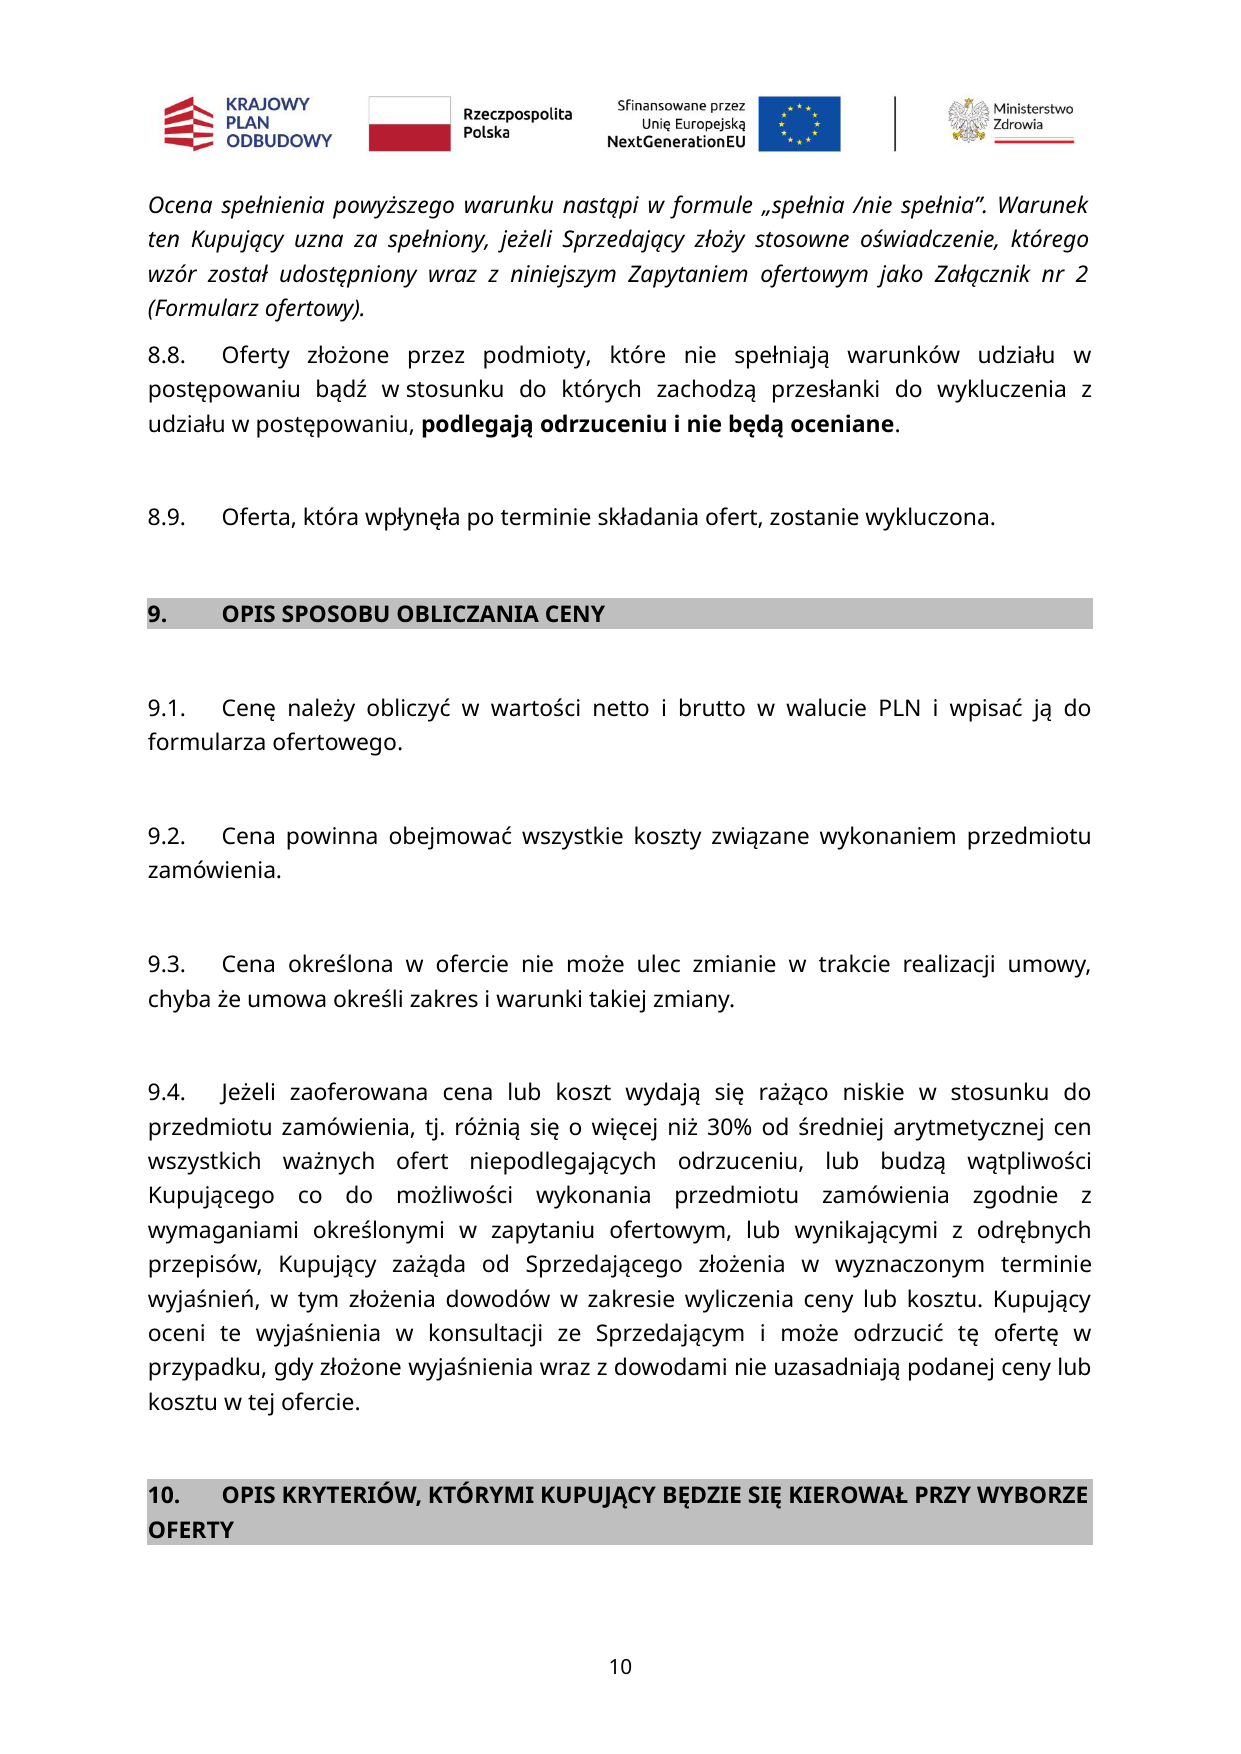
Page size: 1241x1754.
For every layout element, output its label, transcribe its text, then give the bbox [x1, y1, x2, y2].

list OPIS KRYTERIÓW, KTÓRYMI KUPUJĄCY BĘDZIE SIĘ KIEROWAŁ PRZY WYBORZE OFERTY [147, 1479, 1093, 1545]
list Oferta, która wpłynęła po terminie składania ofert, zostanie wykluczona. [147, 501, 1093, 533]
list OPIS SPOSOBU OBLICZANIA CENY [147, 598, 1093, 629]
list Jeżeli zaoferowana cena lub koszt wydają się rażąco niskie w stosunku do przedmiotu zamówienia, tj. różnią się o więcej niż 30% od średniej arytmetycznej cen wszystkich ważnych ofert niepodlegających odrzuceniu, lub budzą wątpliwości Kupującego co do możliwości wykonania przedmiotu zamówienia zgodnie z wymaganiami określonymi w zapytaniu ofertowym, lub wynikającymi z odrębnych przepisów, Kupujący zażąda od Sprzedającego złożenia w wyznaczonym terminie wyjaśnień, w tym złożenia dowodów w zakresie wyliczenia ceny lub kosztu. Kupujący oceni te wyjaśnienia w konsultacji ze Sprzedającym i może odrzucić tę ofertę w przypadku, gdy złożone wyjaśnienia wraz z dowodami nie uzasadniają podanej ceny lub kosztu w tej ofercie. [147, 1076, 1093, 1417]
list Oferty złożone przez podmioty, które nie spełniają warunków udziału w postępowaniu bądź w stosunku do których zachodzą przesłanki do wykluczenia z udziału w postępowaniu, podlegają odrzuceniu i nie będą oceniane. [147, 339, 1093, 439]
list Cenę należy obliczyć w wartości netto i brutto w walucie PLN i wpisać ją do formularza ofertowego. [147, 692, 1093, 757]
list Cena określona w ofercie nie może ulec zmianie w trakcie realizacji umowy, chyba że umowa określi zakres i warunki takiej zmiany. [147, 948, 1093, 1014]
text Ocena spełnienia powyższego warunku nastąpi w formule „spełnia /nie spełnia”. Warunek ten Kupujący uzna za spełniony, jeżeli Sprzedający złoży stosowne oświadczenie, którego wzór został udostępniony wraz z niniejszym Zapytaniem ofertowym jako Załącznik nr 2 (Formularz ofertowy). [148, 189, 1093, 323]
list Cena powinna obejmować wszystkie koszty związane wykonaniem przedmiotu zamówienia. [147, 820, 1093, 886]
picture [147, 73, 1093, 168]
